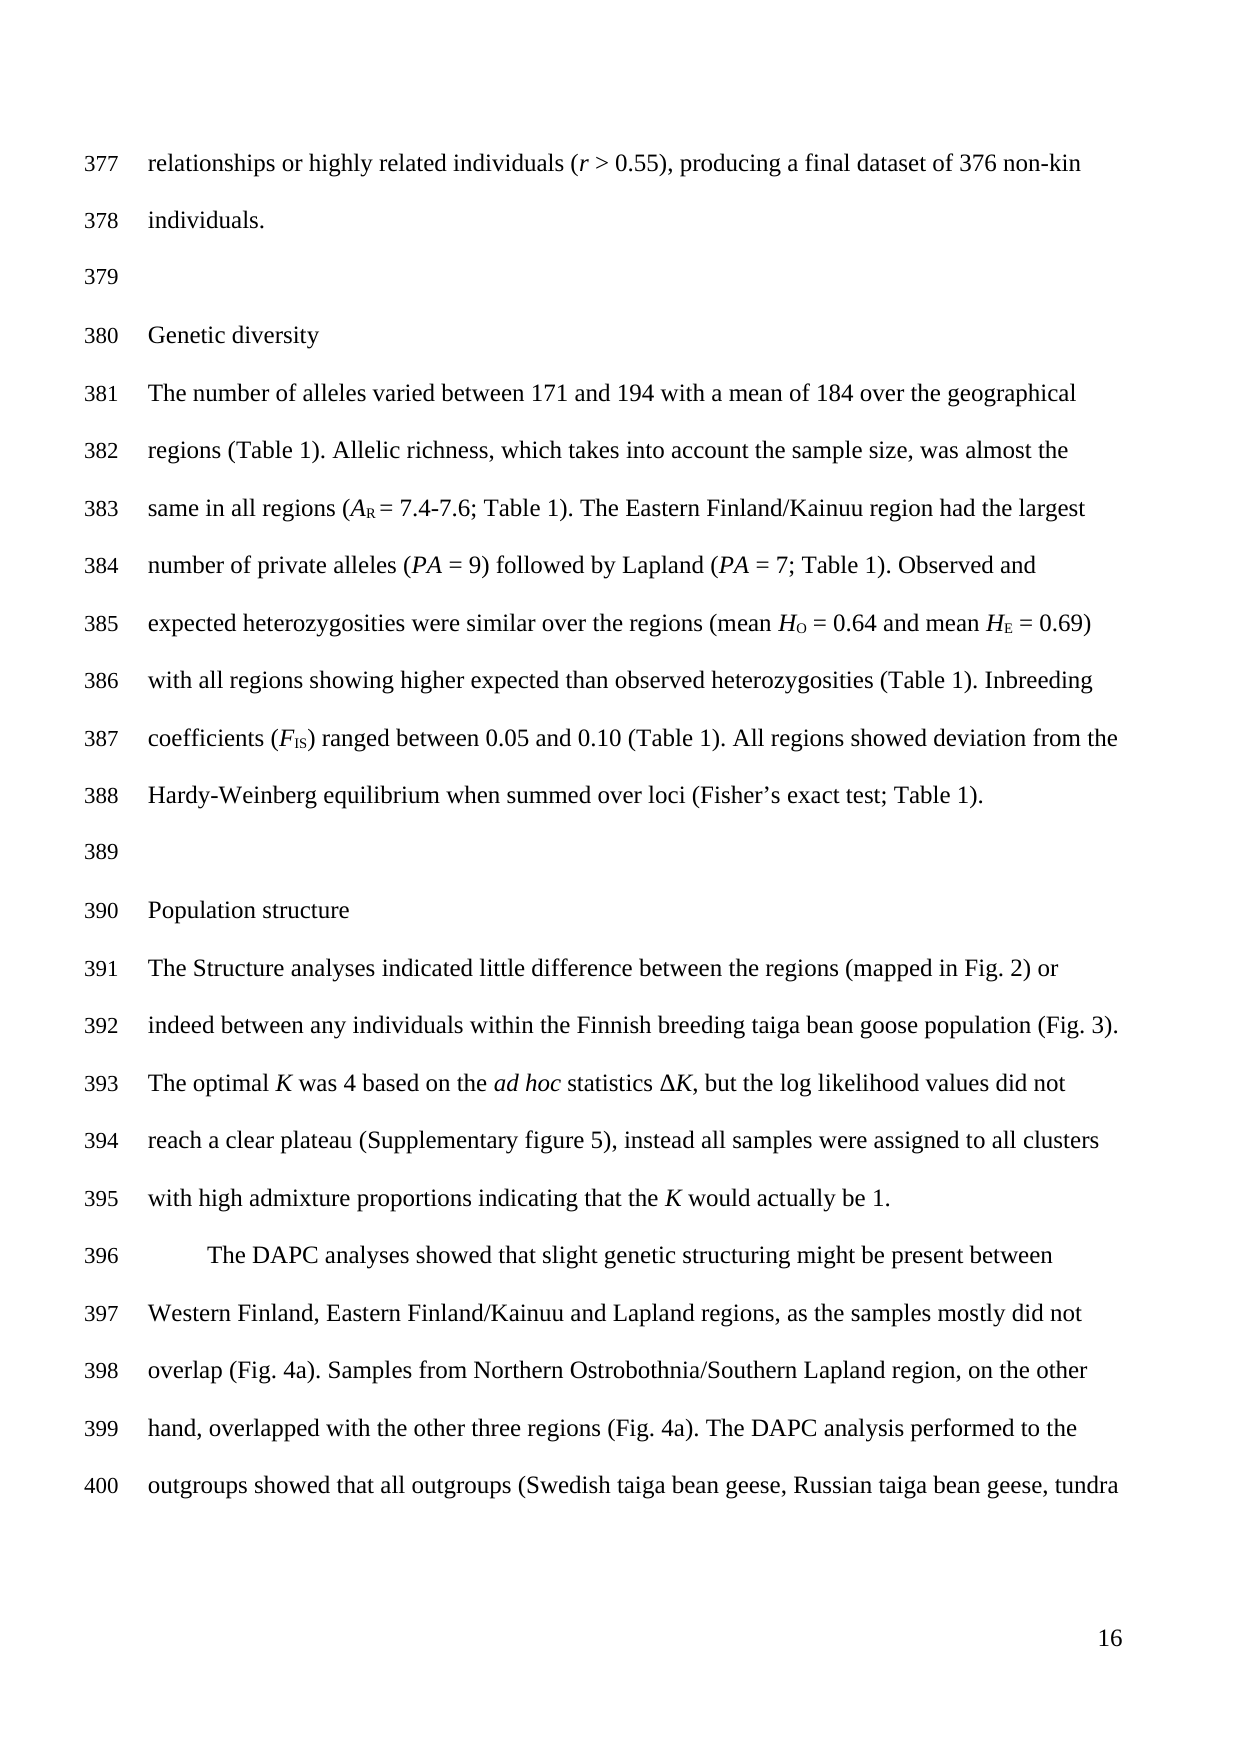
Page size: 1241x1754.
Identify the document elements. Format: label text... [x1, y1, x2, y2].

subtitle Genetic diversity [148, 320, 1122, 349]
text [148, 1240, 1122, 1499]
text The Structure analyses indicated little difference between the regions (mapped in Fig. 2) or indeed between any individuals within the Finnish breeding taiga bean goose population (Fig. 3). The optimal K was 4 based on the ad hoc statistics ΔK, but the log likelihood values did not reach a clear plateau (Supplementary figure 5), instead all samples were assigned to all clusters with high admixture proportions indicating that the K would actually be 1. [148, 953, 1122, 1211]
subtitle Population structure [148, 895, 1122, 924]
text The number of alleles varied between 171 and 194 with a mean of 184 over the geographical regions (Table 1). Allelic richness, which takes into account the sample size, was almost the same in all regions (AR = 7.4-7.6; Table 1). The Eastern Finland/Kainuu region had the largest number of private alleles (PA = 9) followed by Lapland (PA = 7; Table 1). Observed and expected heterozygosities were similar over the regions (mean HO = 0.64 and mean HE = 0.69) with all regions showing higher expected than observed heterozygosities (Table 1). Inbreeding coefficients (FIS) ranged between 0.05 and 0.10 (Table 1). All regions showed deviation from the Hardy-Weinberg equilibrium when summed over loci (Fisher’s exact test; Table 1). [148, 378, 1122, 809]
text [148, 148, 1122, 234]
